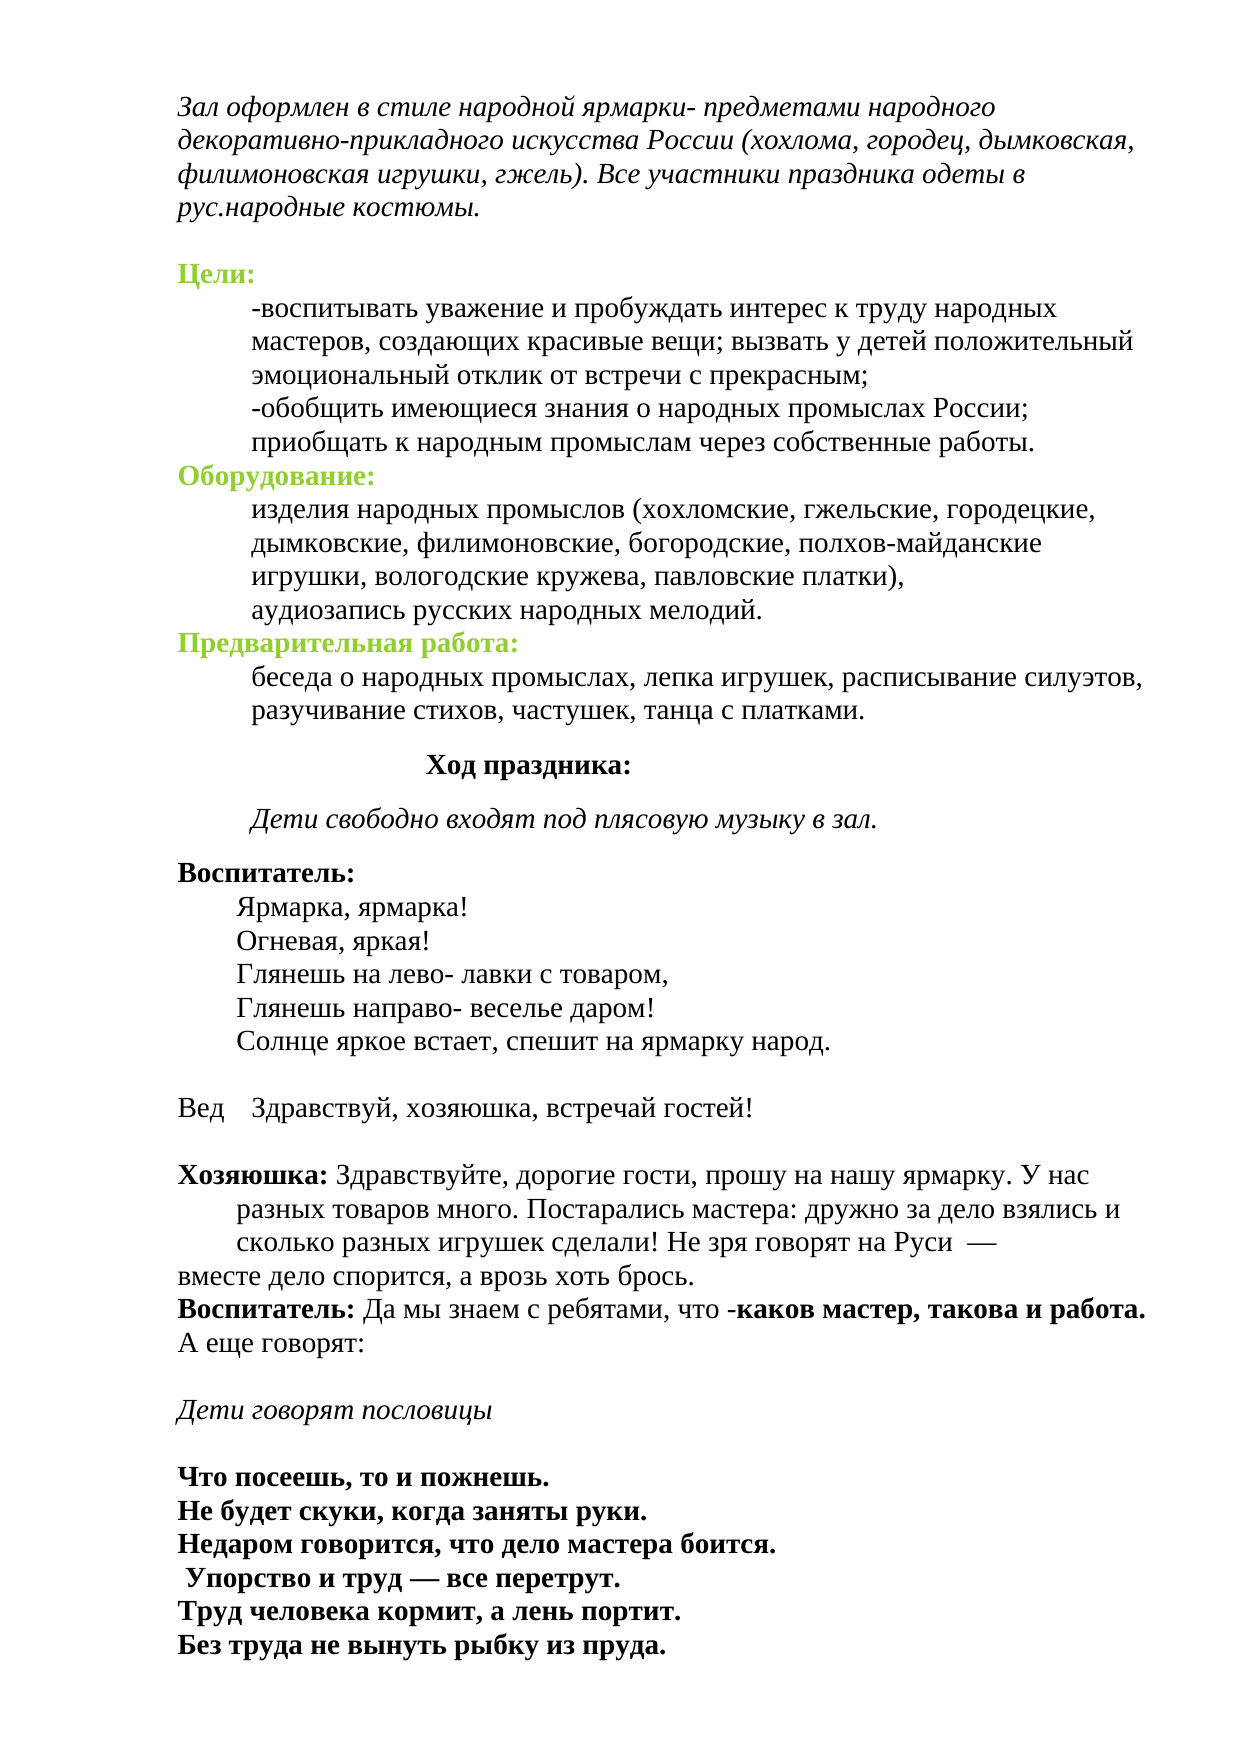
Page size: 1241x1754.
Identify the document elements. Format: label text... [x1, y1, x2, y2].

text Воспитатель: [177, 856, 1152, 889]
text Оборудование: [177, 458, 1152, 491]
text -воспитывать уважение и пробуждать интерес к труду народных мастеров, создающих красивые вещи; вызвать у детей положительный эмоциональный отклик от встречи с прекрасным; [251, 290, 1152, 391]
text Дети говорят пословицы [177, 1392, 1152, 1426]
text -обобщить имеющиеся знания о народных промыслах России; приобщать к народным промыслам через собственные работы. [251, 391, 1152, 458]
text Огневая, яркая! [236, 923, 1152, 956]
text Упорство и труд — все перетрут. [177, 1560, 1152, 1593]
text аудиозапись русских народных мелодий. [251, 592, 1152, 625]
text Что посеешь, то и пожнешь. [177, 1459, 1152, 1493]
text Труд человека кормит, а лень портит. [177, 1593, 1152, 1627]
text Хозяюшка: Здравствуйте, дорогие гости, прошу на нашу ярмарку. У нас разных товаров много. Постарались мастера: дружно за дело взялись и сколько разных игрушек сделали! Не зря говорят на Руси — [177, 1157, 1152, 1258]
text изделия народных промыслов (хохломские, гжельские, городецкие, дымковские, филимоновские, богородские, полхов-майданские игрушки, вологодские кружева, павловские платки), [251, 491, 1152, 592]
text Не будет скуки, когда заняты руки. [177, 1493, 1152, 1526]
text Глянешь направо- веселье даром! [236, 990, 1152, 1023]
text Зал оформлен в стиле народной ярмарки- предметами народного декоративно-прикладного искусства России (хохлома, городец, дымковская, филимоновская игрушки, гжель). Все участники праздника одеты в рус.народные костюмы. [177, 89, 1152, 223]
text Цели: [177, 256, 1152, 290]
text беседа о народных промыслах, лепка игрушек, расписывание силуэтов, разучивание стихов, частушек, танца с платками. [251, 659, 1152, 726]
text Вед Здравствуй, хозяюшка, встречай гостей! [177, 1090, 1152, 1124]
text Глянешь на лево- лавки с товаром, [236, 956, 1152, 990]
text Без труда не вынуть рыбку из пруда. [177, 1627, 1152, 1661]
text Ход праздника: [251, 747, 1152, 780]
text Ярмарка, ярмарка! [236, 889, 1152, 923]
text Предварительная работа: [177, 625, 1152, 659]
text Воспитатель: Да мы знаем с ребятами, что -каков мастер, такова и работа. А еще говорят: [177, 1292, 1152, 1359]
text Дети свободно входят под плясовую музыку в зал. [251, 801, 1152, 835]
text Недаром говорится, что дело мастера боится. [177, 1526, 1152, 1560]
text Солнце яркое встает, спешит на ярмарку народ. [236, 1023, 1152, 1057]
text вместе дело спорится, а врозь хоть брось. [177, 1258, 1152, 1292]
